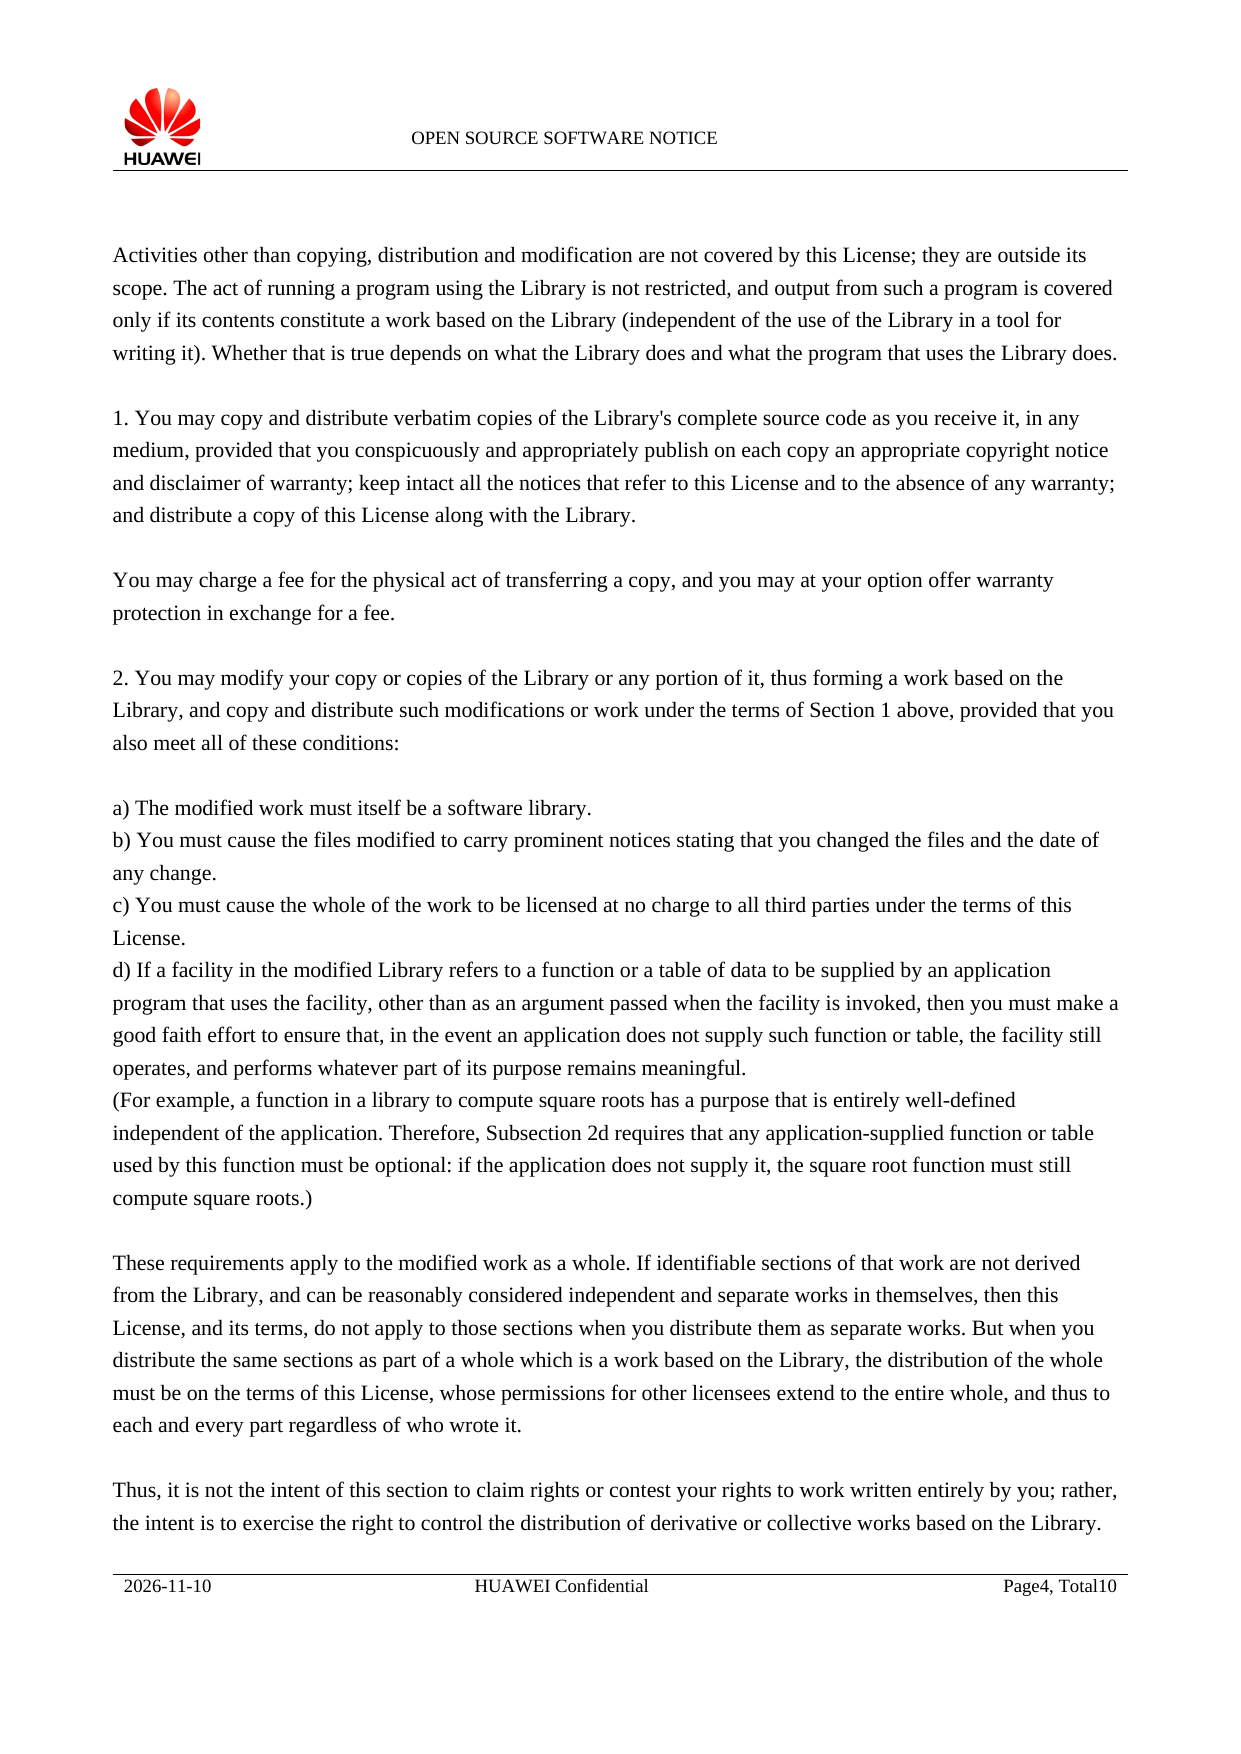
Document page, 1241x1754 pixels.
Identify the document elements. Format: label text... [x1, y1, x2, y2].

picture [124, 88, 201, 165]
